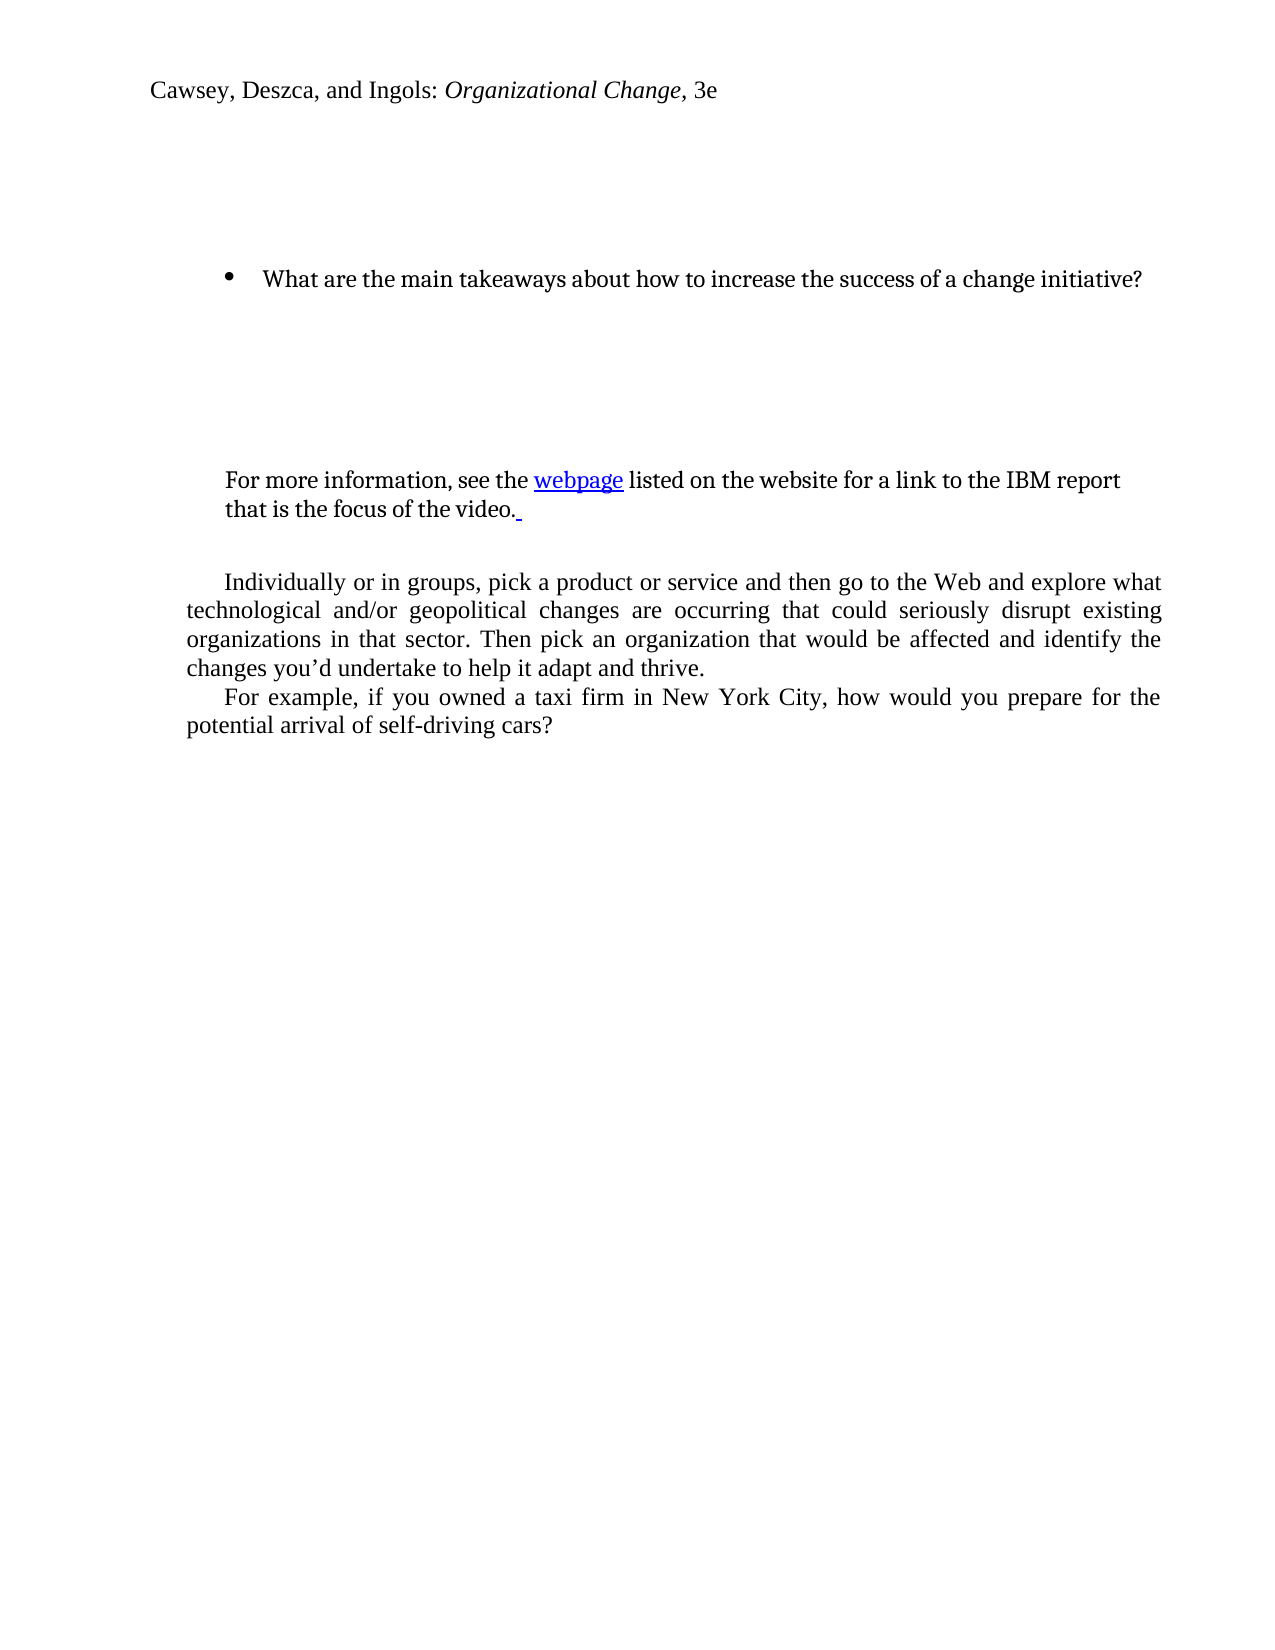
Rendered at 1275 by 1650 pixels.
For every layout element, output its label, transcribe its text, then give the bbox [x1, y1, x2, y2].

text Individually or in groups, pick a product or service and then go to the Web and explore what technological and/or geopolitical changes are occurring that could seriously disrupt existing organizations in that sector. Then pick an organization that would be affected and identify the changes you’d undertake to help it adapt and thrive. [186, 567, 1162, 682]
subtitle For more information, see the webpage listed on the website for a link to the IBM report that is the focus of the video. [225, 466, 1162, 524]
text For example, if you owned a taxi firm in New York City, how would you prepare for the potential arrival of self-driving cars? [186, 682, 1162, 739]
list What are the main takeaways about how to increase the success of a change initiative? [225, 265, 1162, 294]
